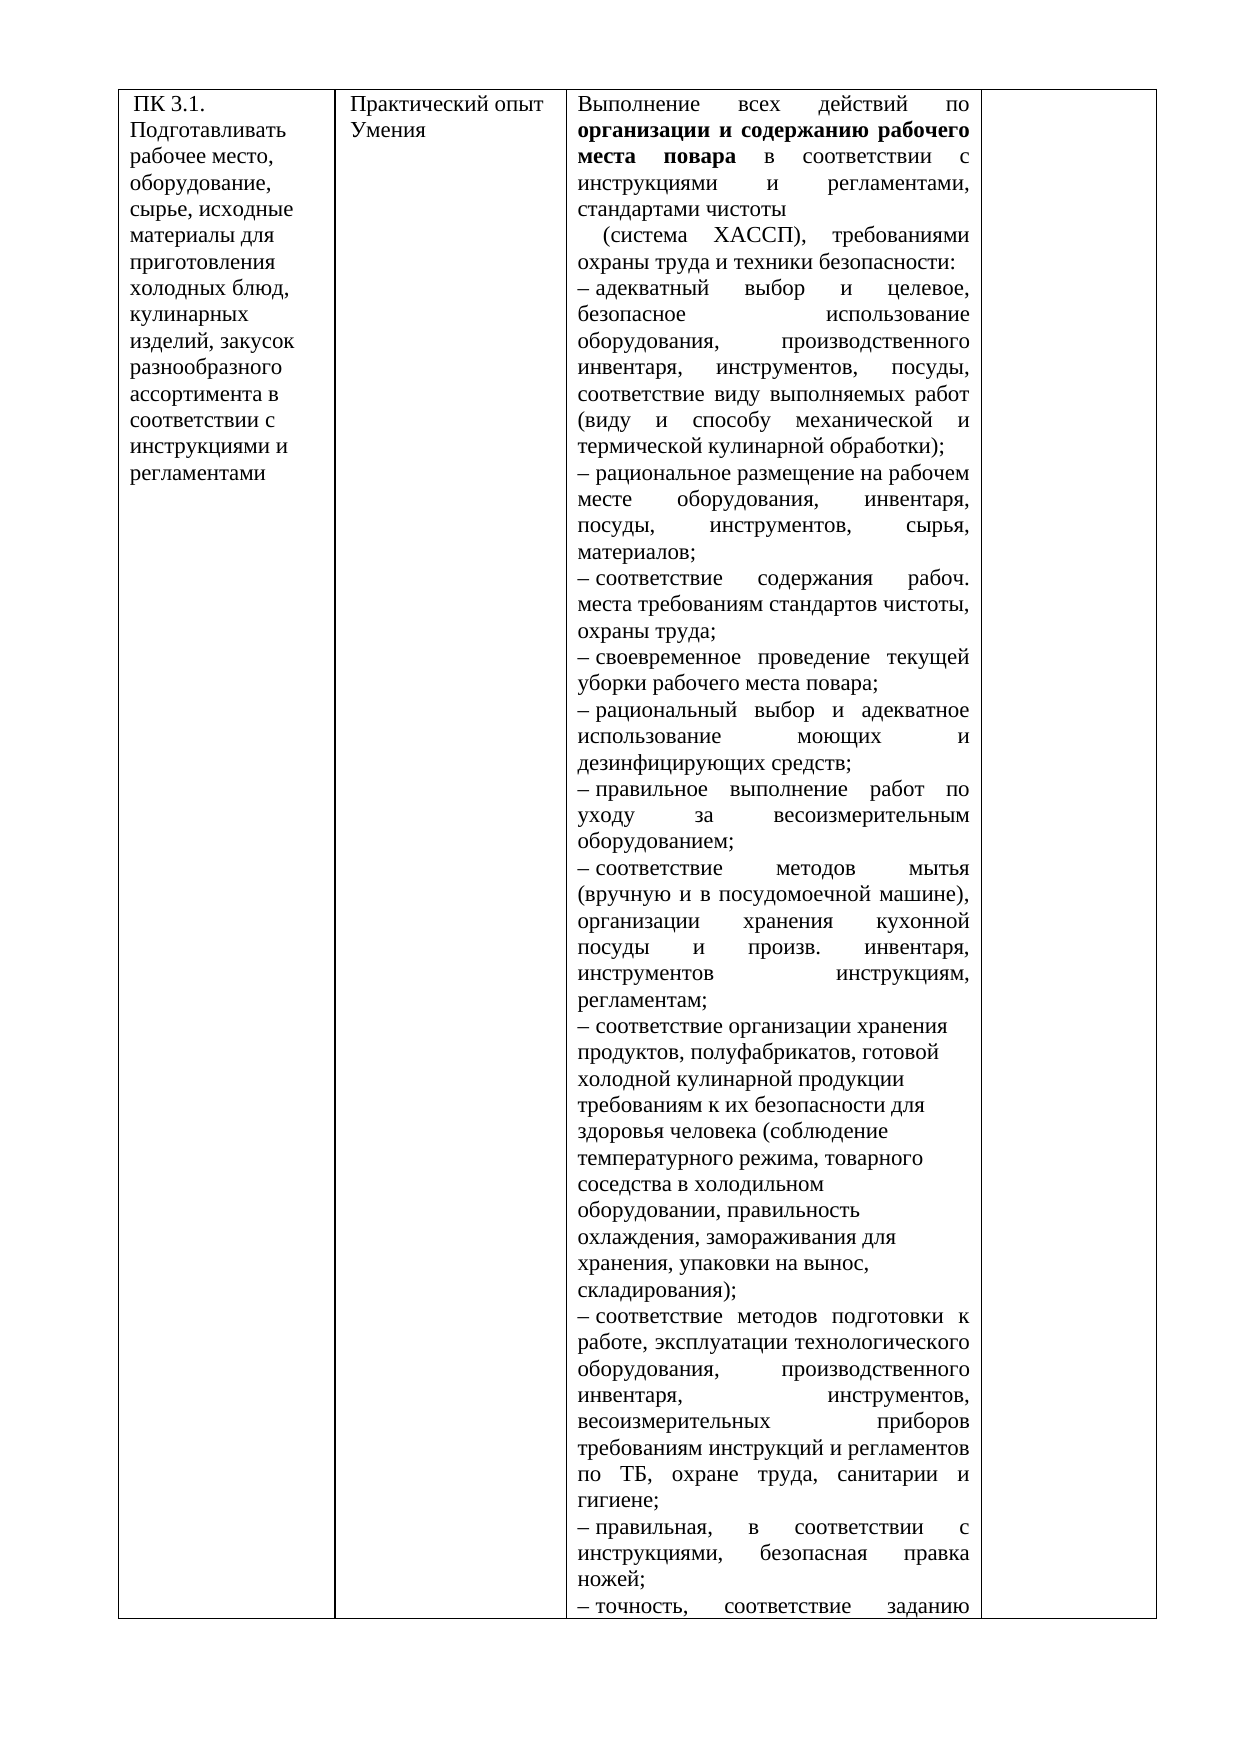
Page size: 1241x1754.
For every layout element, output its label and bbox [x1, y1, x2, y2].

table_cell [119, 90, 334, 1618]
table_cell [982, 90, 1156, 1618]
table_cell [567, 90, 981, 1618]
table_cell [336, 90, 566, 1618]
